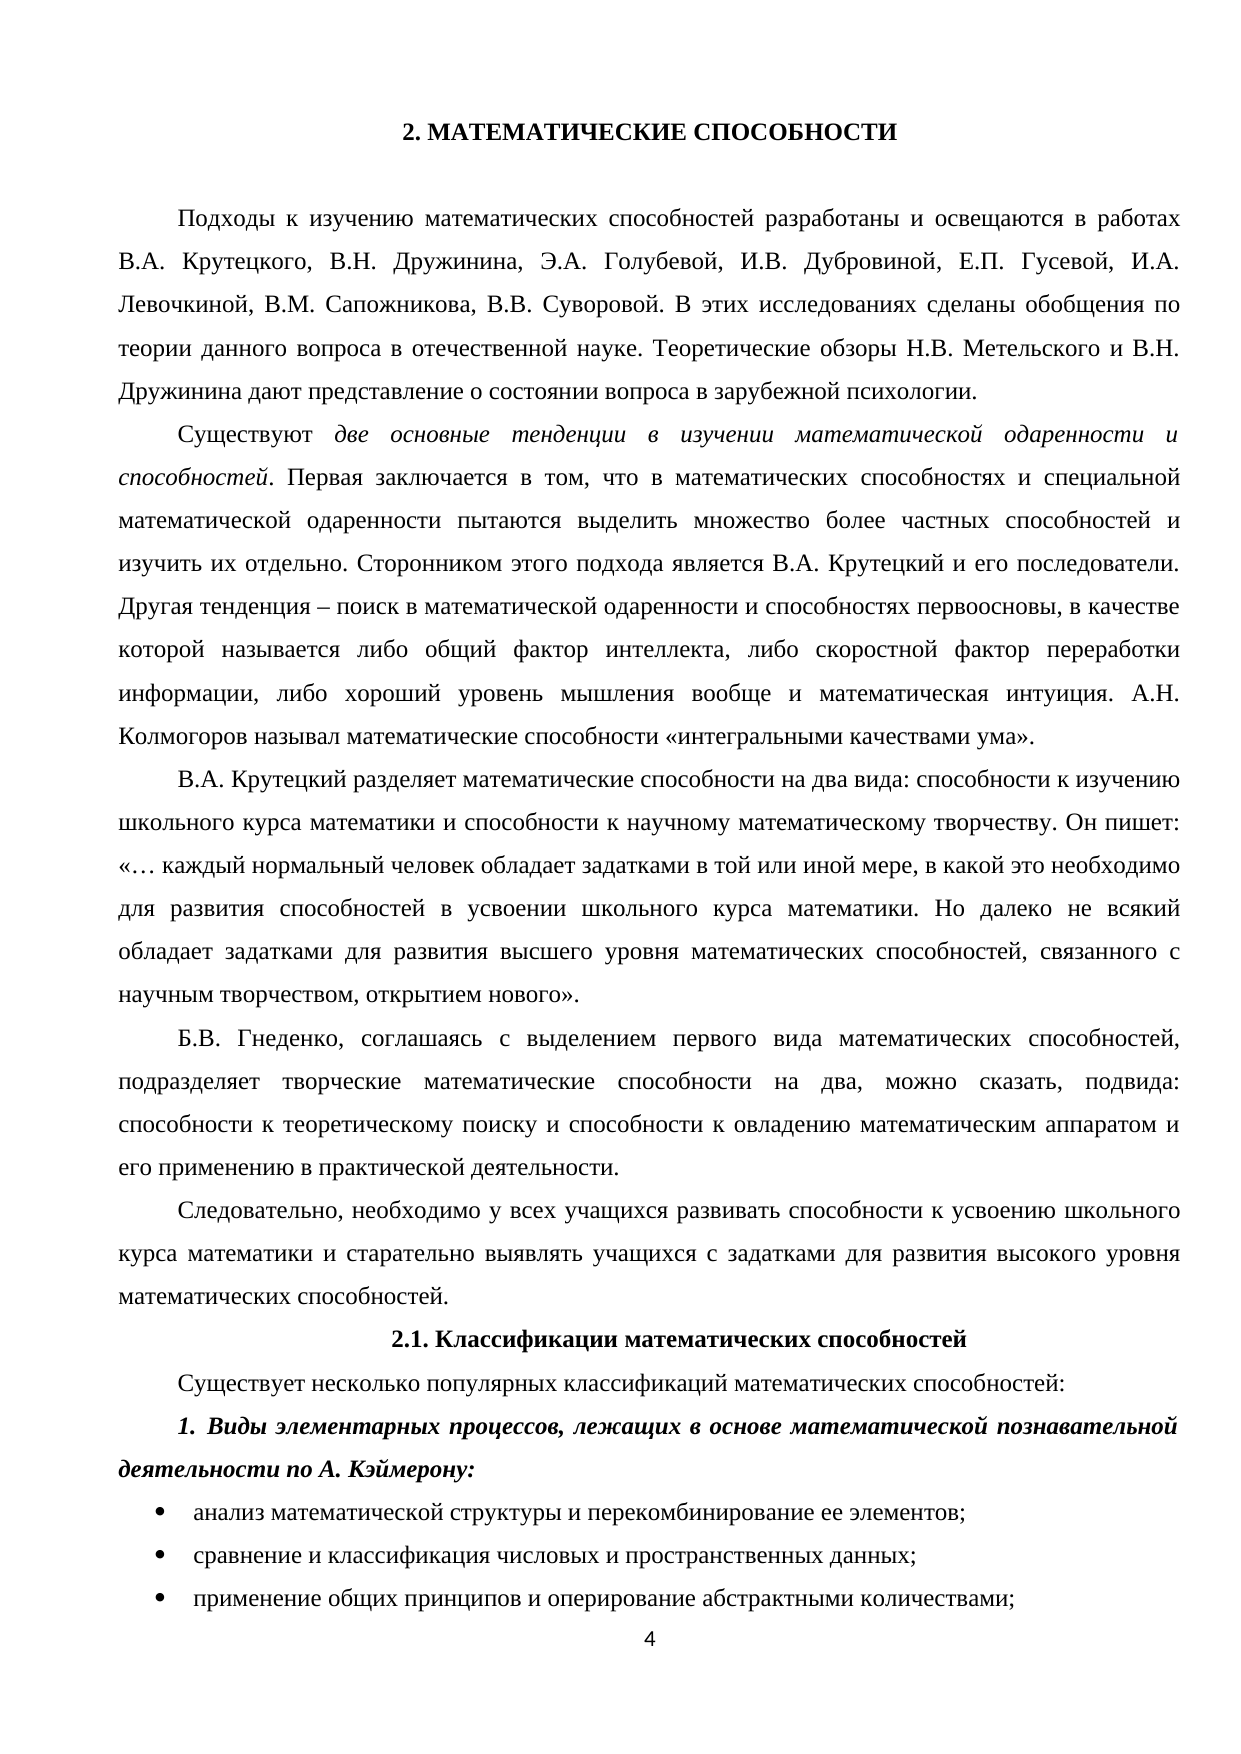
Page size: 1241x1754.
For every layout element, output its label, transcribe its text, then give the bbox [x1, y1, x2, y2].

list сравнение и классификация числовых и пространственных данных; [156, 1540, 1181, 1569]
text Б.В. Гнеденко, соглашаясь с выделением первого вида математических способностей, подразделяет творческие математические способности на два, можно сказать, подвида: способности к теоретическому поиску и способности к овладению математическим аппаратом и его применению в практической деятельности. [118, 1023, 1181, 1181]
text 2. МАТЕМАТИЧЕСКИЕ СПОСОБНОСТИ [118, 117, 1181, 146]
text Подходы к изучению математических способностей разработаны и освещаются в работах В.А. Крутецкого, В.Н. Дружинина, Э.А. Голубевой, И.В. Дубровиной, Е.П. Гусевой, И.А. Левочкиной, В.М. Сапожникова, В.В. Суворовой. В этих исследованиях сделаны обобщения по теории данного вопроса в отечественной науке. Теоретические обзоры Н.В. Метельского и В.Н. Дружинина дают представление о состоянии вопроса в зарубежной психологии. [118, 203, 1181, 404]
list анализ математической структуры и перекомбинирование ее элементов; [156, 1497, 1181, 1526]
text Существует несколько популярных классификаций математических способностей: [118, 1368, 1181, 1396]
text Следовательно, необходимо у всех учащихся развивать способности к усвоению школьного курса математики и старательно выявлять учащихся с задатками для развития высокого уровня математических способностей. [118, 1195, 1181, 1310]
text Существуют две основные тенденции в изучении математической одаренности и способностей. Первая заключается в том, что в математических способностях и специальной математической одаренности пытаются выделить множество более частных способностей и изучить их отдельно. Сторонником этого подхода является В.А. Крутецкий и его последователи. Другая тенденция – поиск в математической одаренности и способностях первоосновы, в качестве которой называется либо общий фактор интеллекта, либо скоростной фактор переработки информации, либо хороший уровень мышления вообще и математическая интуиция. А.Н. Колмогоров называл математические способности «интегральными качествами ума». [118, 419, 1181, 749]
text В.А. Крутецкий разделяет математические способности на два вида: способности к изучению школьного курса математики и способности к научному математическому творчеству. Он пишет: «… каждый нормальный человек обладает задатками в той или иной мере, в какой это необходимо для развития способностей в усвоении школьного курса математики. Но далеко не всякий обладает задатками для развития высшего уровня математических способностей, связанного с научным творчеством, открытием нового». [118, 764, 1181, 1008]
list применение общих принципов и оперирование абстрактными количествами; [156, 1583, 1181, 1612]
text 2.1. Классификации математических способностей [118, 1324, 1181, 1353]
list Виды элементарных процессов, лежащих в основе математической познавательной деятельности по А. Кэймерону: [118, 1411, 1181, 1483]
